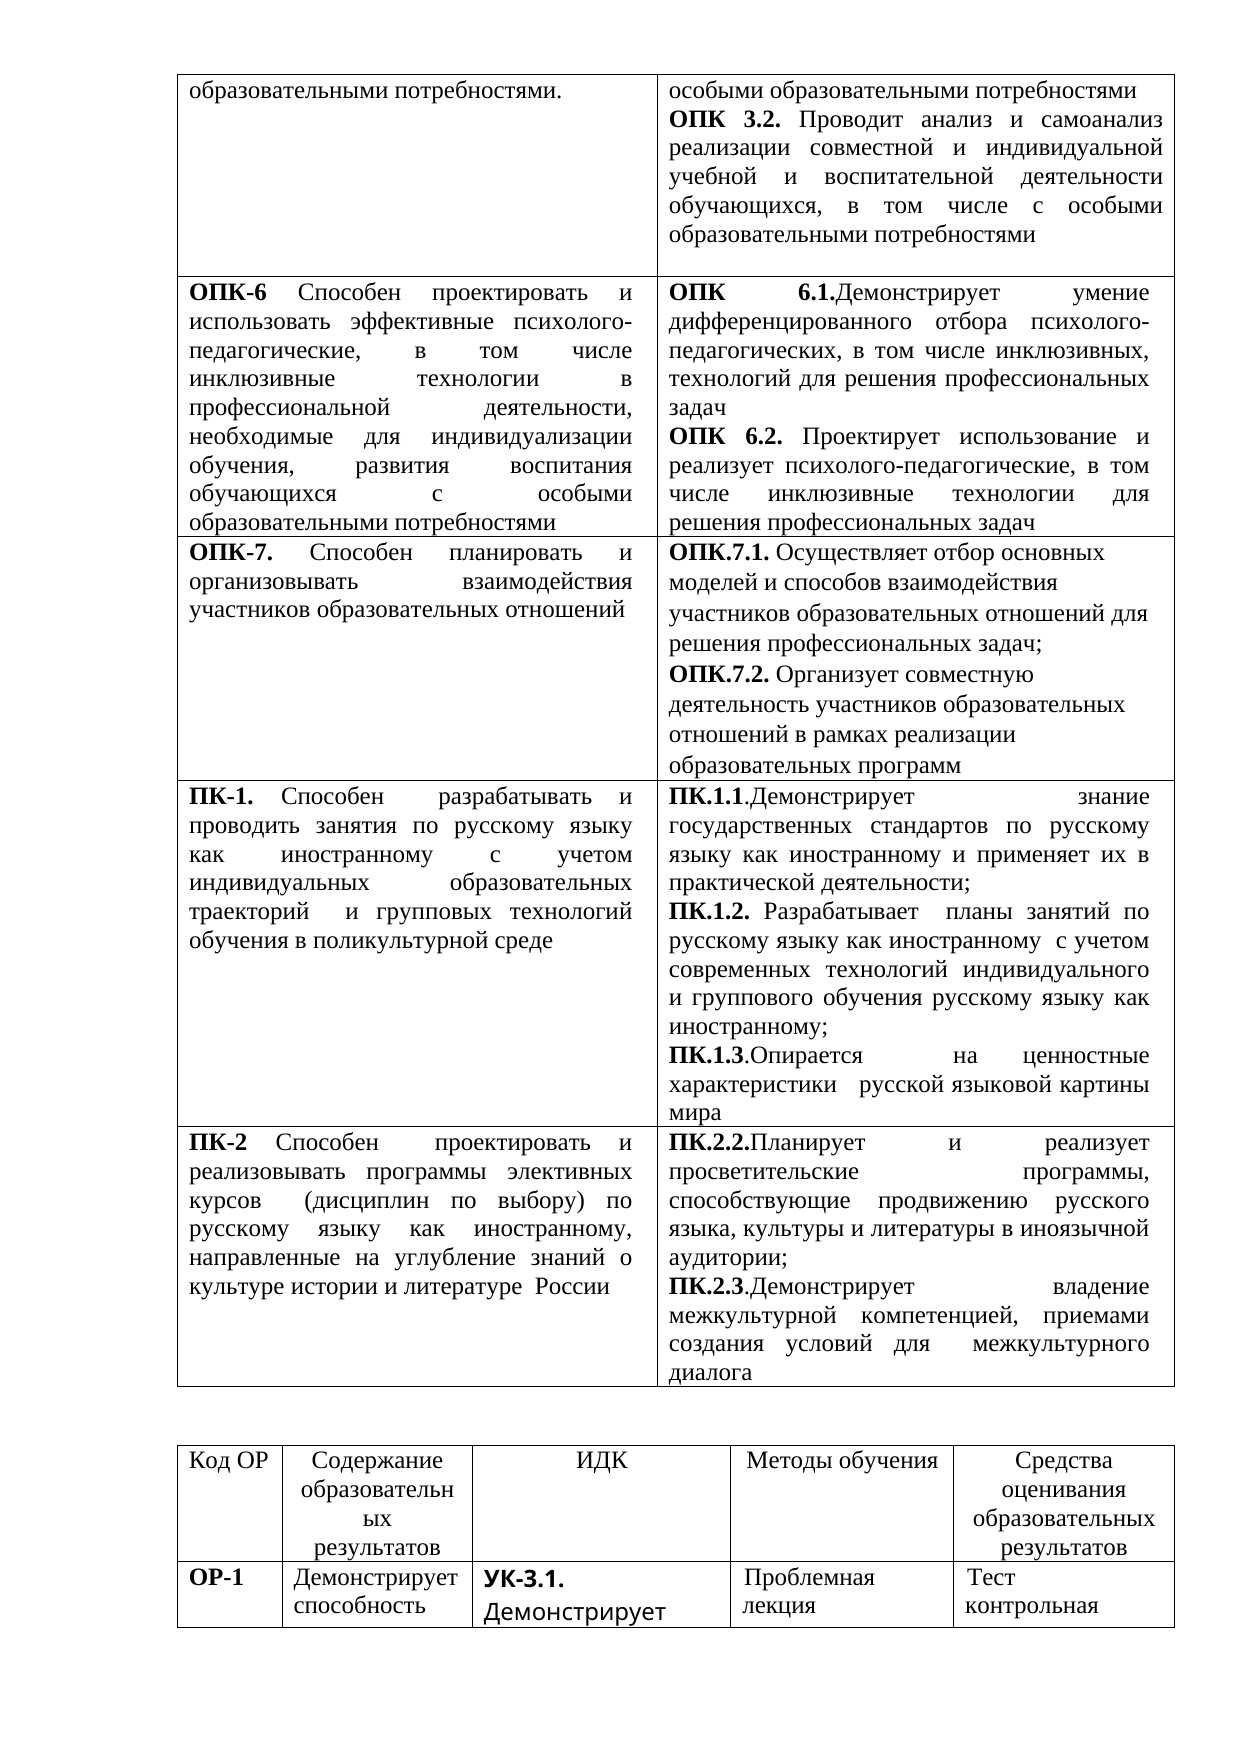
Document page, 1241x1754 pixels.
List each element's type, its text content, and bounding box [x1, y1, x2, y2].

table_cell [178, 75, 657, 276]
table_header Средства оценивания образовательных результатов [954, 1446, 1174, 1561]
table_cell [658, 75, 1174, 276]
table_cell ПК.1.1.Демонстрирует знание государственных стандартов по русскому языку как иностранному и применяет их в практической деятельности; ПК.1.2. Разрабатывает планы занятий по русскому языку как иностранному с учетом современных технологий индивидуального и группового обучения русскому языку как иностранному; ПК.1.3.Опирается на ценностные характеристики русской языковой картины мира [658, 781, 1174, 1126]
table_cell ОПК.7.1. Осуществляет отбор основных моделей и способов взаимодействия участников образовательных отношений для решения профессиональных задач; ОПК.7.2. Организует совместную деятельность участников образовательных отношений в рамках реализации образовательных программ [658, 537, 1174, 780]
table_cell ПК.2.2.Планирует и реализует просветительские программы, способствующие продвижению русского языка, культуры и литературы в иноязычной аудитории; ПК.2.3.Демонстрирует владение межкультурной компетенцией, приемами создания условий для межкультурного диалога [658, 1127, 1174, 1386]
table_header Методы обучения [731, 1446, 953, 1561]
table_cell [283, 1562, 472, 1627]
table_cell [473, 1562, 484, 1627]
table_cell ПК-1. Способен разрабатывать и проводить занятия по русскому языку как иностранному с учетом индивидуальных образовательных траекторий и групповых технологий обучения в поликультурной среде [178, 781, 657, 1126]
table_header Код ОР [178, 1446, 282, 1561]
table_cell ОР-1 [178, 1562, 282, 1627]
table_cell ОПК 6.1.Демонстрирует умение дифференцированного отбора психолого-педагогических, в том числе инклюзивных, технологий для решения профессиональных задач ОПК 6.2. Проектирует использование и реализует психолого-педагогические, в том числе инклюзивные технологии для решения профессиональных задач [658, 277, 1174, 536]
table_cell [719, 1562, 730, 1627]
table_cell ОПК-7. Способен планировать и организовывать взаимодействия участников образовательных отношений [178, 537, 657, 780]
table_header ИДК [473, 1446, 730, 1561]
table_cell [731, 1562, 953, 1627]
table_cell ОПК-6 Способен проектировать и использовать эффективные психолого-педагогические, в том числе инклюзивные технологии в профессиональной деятельности, необходимые для индивидуализации обучения, развития воспитания обучающихся с особыми образовательными потребностями [178, 277, 657, 536]
table_cell ПК-2 Способен проектировать и реализовывать программы элективных курсов (дисциплин по выбору) по русскому языку как иностранному, направленные на углубление знаний о культуре истории и литературе России [178, 1127, 657, 1386]
table_header Содержание образовательных результатов [283, 1446, 472, 1561]
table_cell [954, 1562, 1174, 1627]
